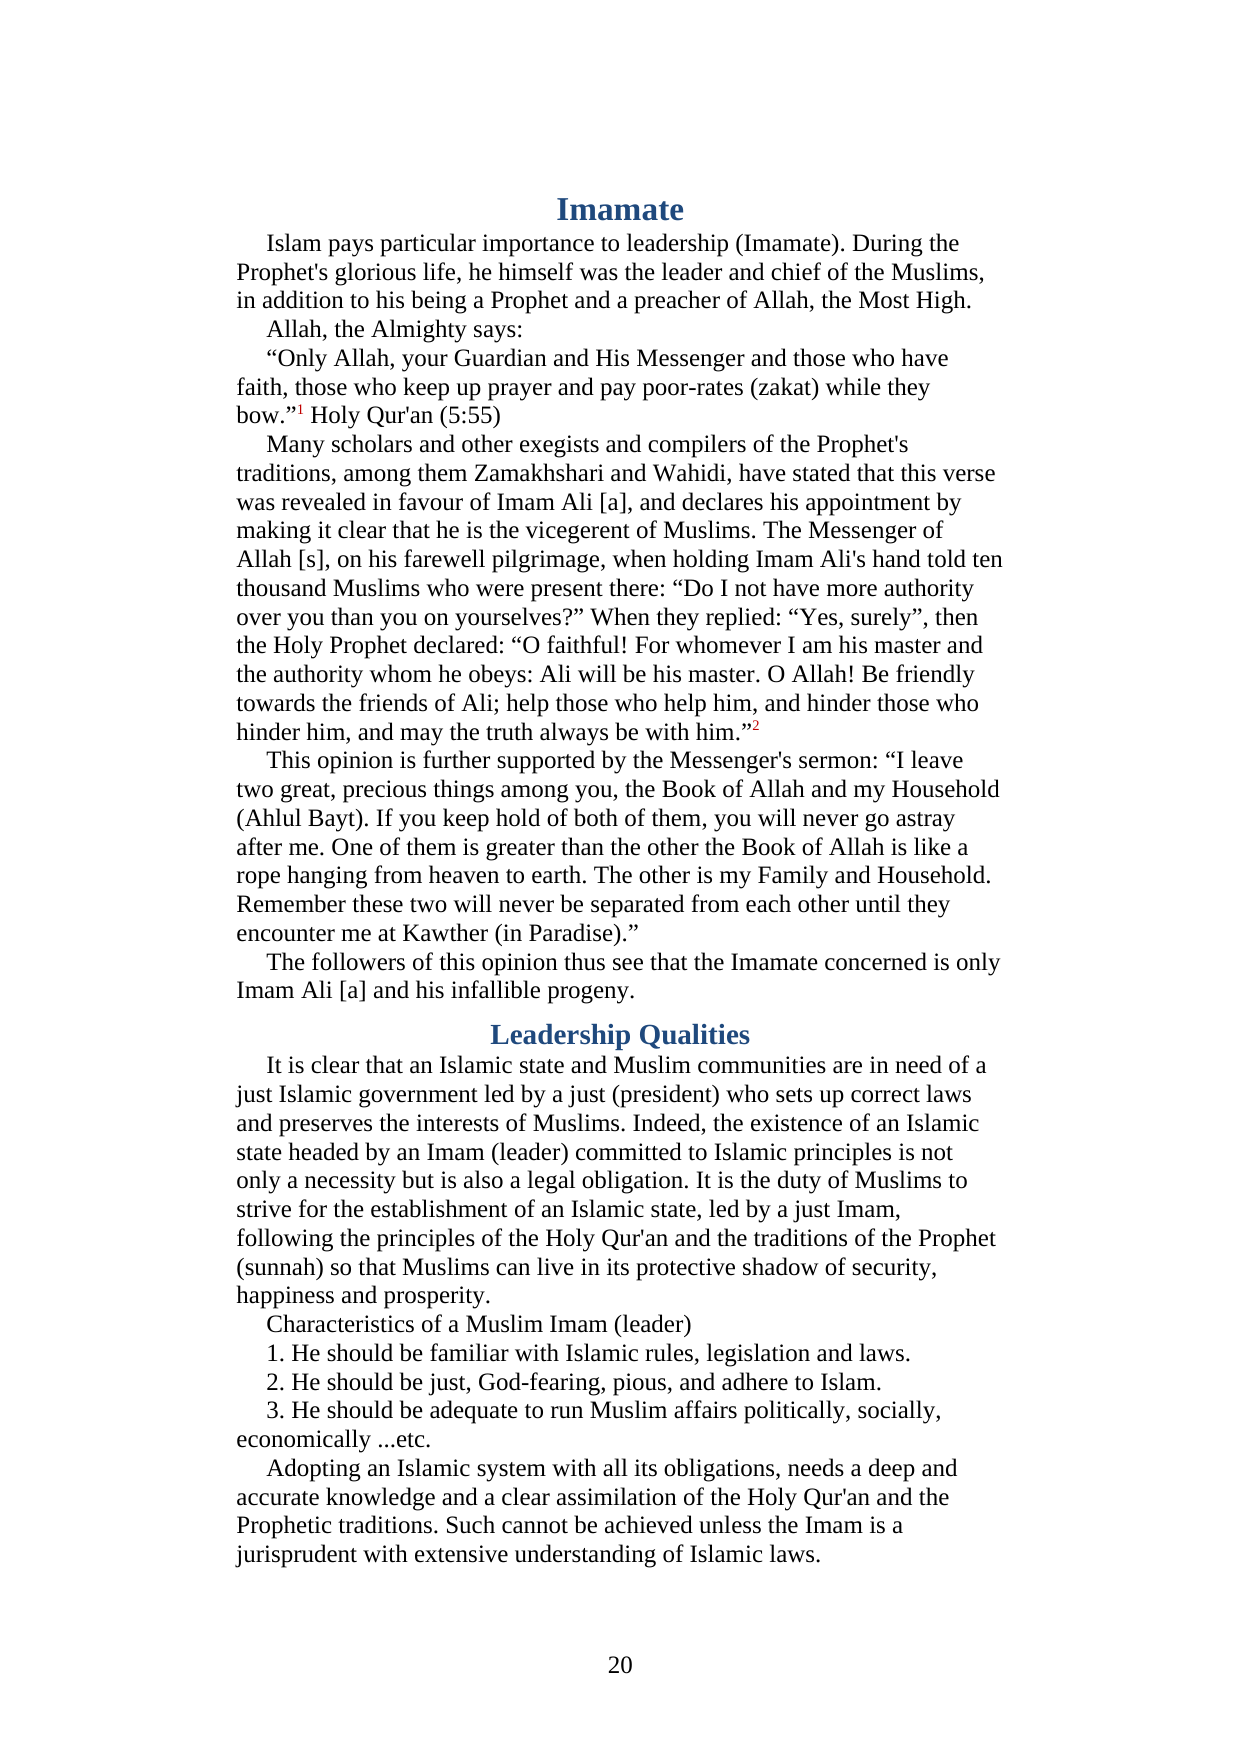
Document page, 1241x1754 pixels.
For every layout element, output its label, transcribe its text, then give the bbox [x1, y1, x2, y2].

text The followers of this opinion thus see that the Imamate concerned is only Imam Ali [a] and his infallible progeny. [236, 947, 1004, 1004]
text Adopting an Islamic system with all its obligations, needs a deep and accurate knowledge and a clear assimilation of the Holy Qur'an and the Prophetic traditions. Such cannot be achieved unless the Imam is a jurisprudent with extensive understanding of Islamic laws. [236, 1453, 1004, 1568]
text “Only Allah, your Guardian and His Messenger and those who have faith, those who keep up prayer and pay poor-rates (zakat) while they bow.”1 Holy Qur'an (5:55) [236, 343, 1004, 429]
text Many scholars and other exegists and compilers of the Prophet's traditions, among them Zamakhshari and Wahidi, have stated that this verse was revealed in favour of Imam Ali [a], and declares his appointment by making it clear that he is the vicegerent of Muslims. The Messenger of Allah [s], on his farewell pilgrimage, when holding Imam Ali's hand told ten thousand Muslims who were present there: “Do I not have more authority over you than you on yourselves?” When they replied: “Yes, surely”, then the Holy Prophet declared: “O faithful! For whomever I am his master and the authority whom he obeys: Ali will be his master. O Allah! Be friendly towards the friends of Ali; help those who help him, and hinder those who hinder him, and may the truth always be with him.”2 [236, 429, 1004, 746]
text Allah, the Almighty says: [236, 314, 1004, 343]
text 3. He should be adequate to run Muslim affairs politically, socially, economically ...etc. [236, 1395, 1004, 1453]
text This opinion is further supported by the Messenger's sermon: “I leave two great, precious things among you, the Book of Allah and my Household (Ahlul Bayt). If you keep hold of both of them, you will never go astray after me. One of them is greater than the other the Book of Allah is like a rope hanging from heaven to earth. The other is my Family and Household. Remember these two will never be separated from each other until they encounter me at Kawther (in Paradise).” [236, 746, 1004, 947]
text Islam pays particular importance to leadership (Imamate). During the Prophet's glorious life, he himself was the leader and chief of the Muslims, in addition to his being a Prophet and a preacher of Allah, the Most High. [236, 228, 1004, 314]
subtitle Imamate [236, 190, 1004, 228]
text 2. He should be just, God-fearing, pious, and adhere to Islam. [236, 1367, 1004, 1395]
text 1. He should be familiar with Islamic rules, legislation and laws. [236, 1338, 1004, 1367]
subtitle Leadership Qualities [236, 1017, 1004, 1050]
text It is clear that an Islamic state and Muslim communities are in need of a just Islamic government led by a just (president) who sets up correct laws and preserves the interests of Muslims. Indeed, the existence of an Islamic state headed by an Imam (leader) committed to Islamic principles is not only a necessity but is also a legal obligation. It is the duty of Muslims to strive for the establishment of an Islamic state, led by a just Imam, following the principles of the Holy Qur'an and the traditions of the Prophet (sunnah) so that Muslims can live in its protective shadow of security, happiness and prosperity. [236, 1050, 1004, 1309]
text Characteristics of a Muslim Imam (leader) [236, 1309, 1004, 1338]
